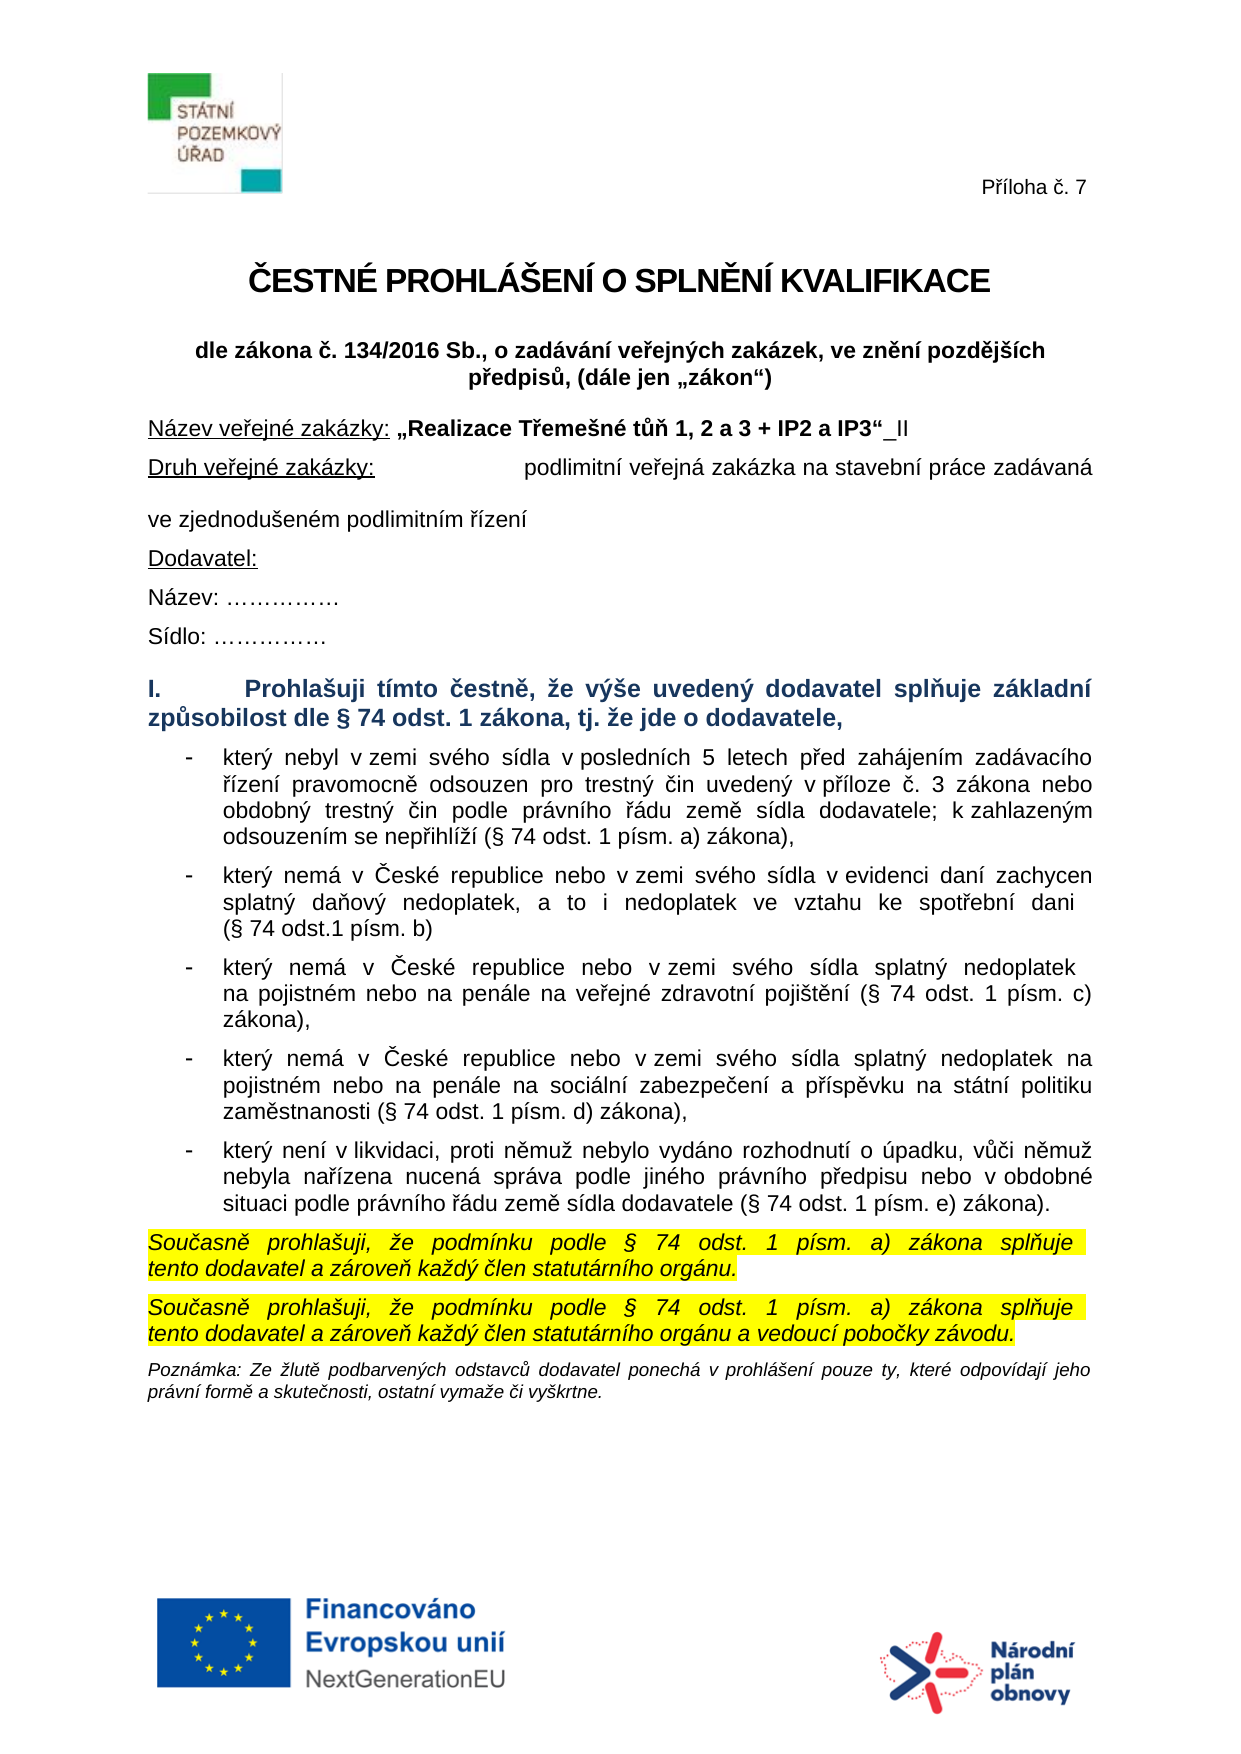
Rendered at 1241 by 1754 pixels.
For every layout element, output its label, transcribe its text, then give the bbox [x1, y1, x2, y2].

text který nebyl v zemi svého sídla v posledních 5 letech před zahájením zadávacího řízení pravomocně odsouzen pro trestný čin uvedený v příloze č. 3 zákona nebo obdobný trestný čin podle právního řádu země sídla dodavatele; k zahlazeným odsouzením se nepřihlíží (§ 74 odst. 1 písm. a) zákona), [185, 744, 1093, 850]
picture [147, 73, 284, 195]
text Poznámka: Ze žlutě podbarvených odstavců dodavatel ponechá v prohlášení pouze ty, které odpovídají jeho právní formě a skutečnosti, ostatní vymaže či vyškrtne. [148, 1359, 1093, 1402]
text Název: …………… [148, 584, 1093, 610]
text dle zákona č. 134/2016 Sb., o zadávání veřejných zakázek, ve znění pozdějších předpisů, (dále jen „zákon“) [148, 337, 1093, 390]
text který nemá v České republice nebo v zemi svého sídla splatný nedoplatek na pojistném nebo na penále na veřejné zdravotní pojištění (§ 74 odst. 1 písm. c) zákona), [185, 954, 1093, 1033]
text který není v likvidaci, proti němuž nebylo vydáno rozhodnutí o úpadku, vůči němuž nebyla nařízena nucená správa podle jiného právního předpisu nebo v obdobné situaci podle právního řádu země sídla dodavatele (§ 74 odst. 1 písm. e) zákona). [185, 1137, 1093, 1216]
text Dodavatel: [148, 545, 1093, 572]
picture [864, 1607, 1092, 1743]
text který nemá v České republice nebo v zemi svého sídla v evidenci daní zachycen splatný daňový nedoplatek, a to i nedoplatek ve vztahu ke spotřební dani (§ 74 odst.1 písm. b) [185, 862, 1093, 941]
picture [147, 1585, 531, 1699]
text Druh veřejné zakázky: podlimitní veřejná zakázka na stavební práce zadávaná ve zjednodušeném podlimitním řízení [148, 454, 1093, 533]
subtitle Prohlašuji tímto čestně, že výše uvedený dodavatel splňuje základní způsobilost dle § 74 odst. 1 zákona, tj. že jde o dodavatele, [148, 674, 1093, 732]
text Současně prohlašuji, že podmínku podle § 74 odst. 1 písm. a) zákona splňuje tento dodavatel a zároveň každý člen statutárního orgánu. [148, 1228, 1093, 1281]
title Čestné prohlášení o splnění kvalifikace [148, 261, 1093, 299]
text který nemá v České republice nebo v zemi svého sídla splatný nedoplatek na pojistném nebo na penále na sociální zabezpečení a příspěvku na státní politiku zaměstnanosti (§ 74 odst. 1 písm. d) zákona), [185, 1045, 1093, 1124]
text Sídlo: …………… [148, 623, 1093, 649]
text Název veřejné zakázky: „Realizace Třemešné tůň 1, 2 a 3 + IP2 a IP3“_II [148, 415, 1093, 441]
